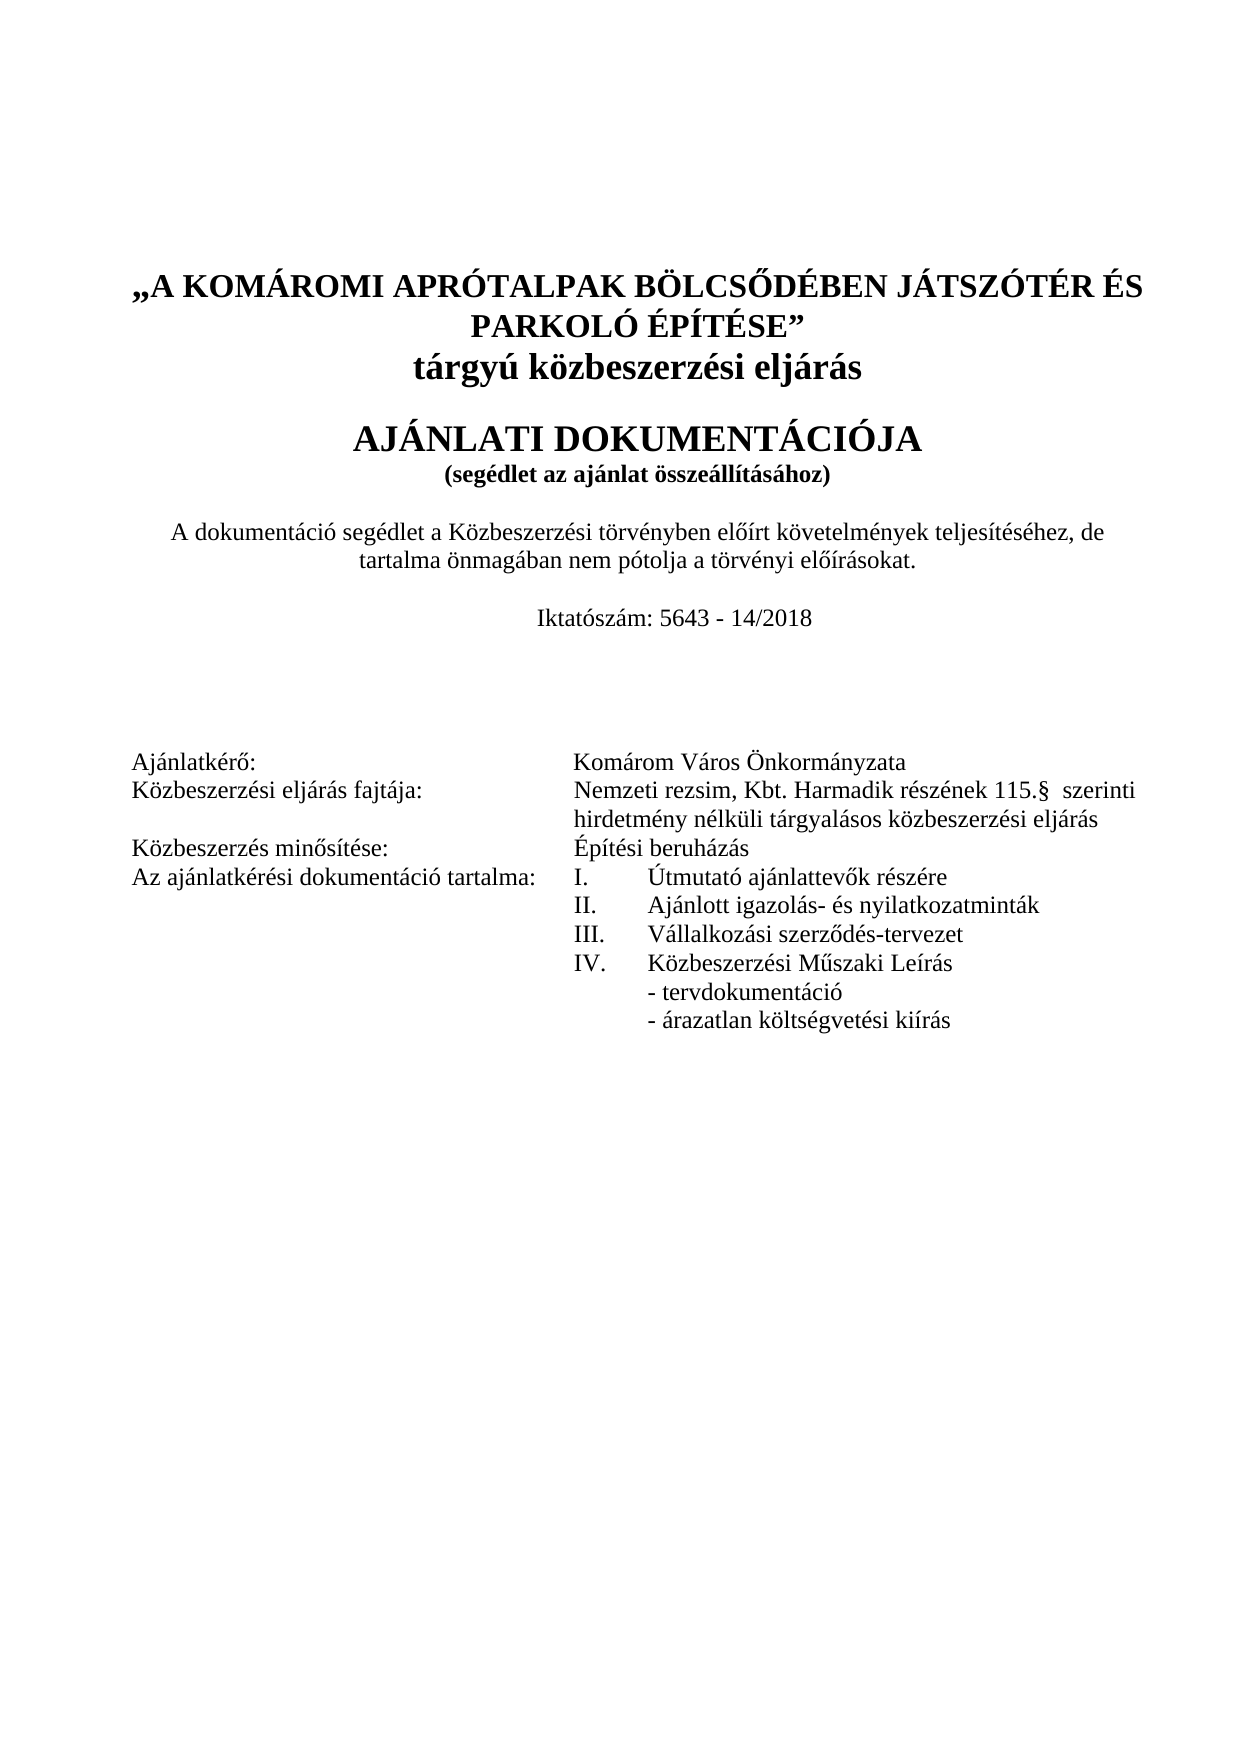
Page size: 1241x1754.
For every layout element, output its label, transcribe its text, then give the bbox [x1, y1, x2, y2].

text - tervdokumentáció [131, 977, 1144, 1005]
text „a komáromi aprótalpak bölcsődében játszótér és parkoló építése” [131, 263, 1144, 344]
text Ajánlatkérő: Komárom Város Önkormányzata [131, 747, 1144, 775]
text II. Ajánlott igazolás- és nyilatkozatminták [131, 890, 1144, 919]
text A dokumentáció segédlet a Közbeszerzési törvényben előírt követelmények teljesítéséhez, de tartalma önmagában nem pótolja a törvényi előírásokat. [131, 517, 1144, 574]
text IV. Közbeszerzési Műszaki Leírás [131, 948, 1144, 977]
text - árazatlan költségvetési kiírás [131, 1005, 1144, 1034]
text Iktatószám: 5643 - 14/2018 [131, 603, 1144, 632]
text Az ajánlatkérési dokumentáció tartalma: I. Útmutató ajánlattevők részére [131, 862, 1144, 890]
text III. Vállalkozási szerződés-tervezet [131, 919, 1144, 948]
text (segédlet az ajánlat összeállításához) [131, 459, 1144, 488]
text Közbeszerzési eljárás fajtája: Nemzeti rezsim, Kbt. Harmadik részének 115.§ szerinti hirdetmény nélküli tárgyalásos közbeszerzési eljárás [131, 775, 1144, 833]
text AJÁNLATI DOKUMENTÁCIÓJA [131, 416, 1144, 459]
text Közbeszerzés minősítése: Építési beruházás [131, 833, 1144, 862]
text tárgyú közbeszerzési eljárás [131, 344, 1144, 387]
